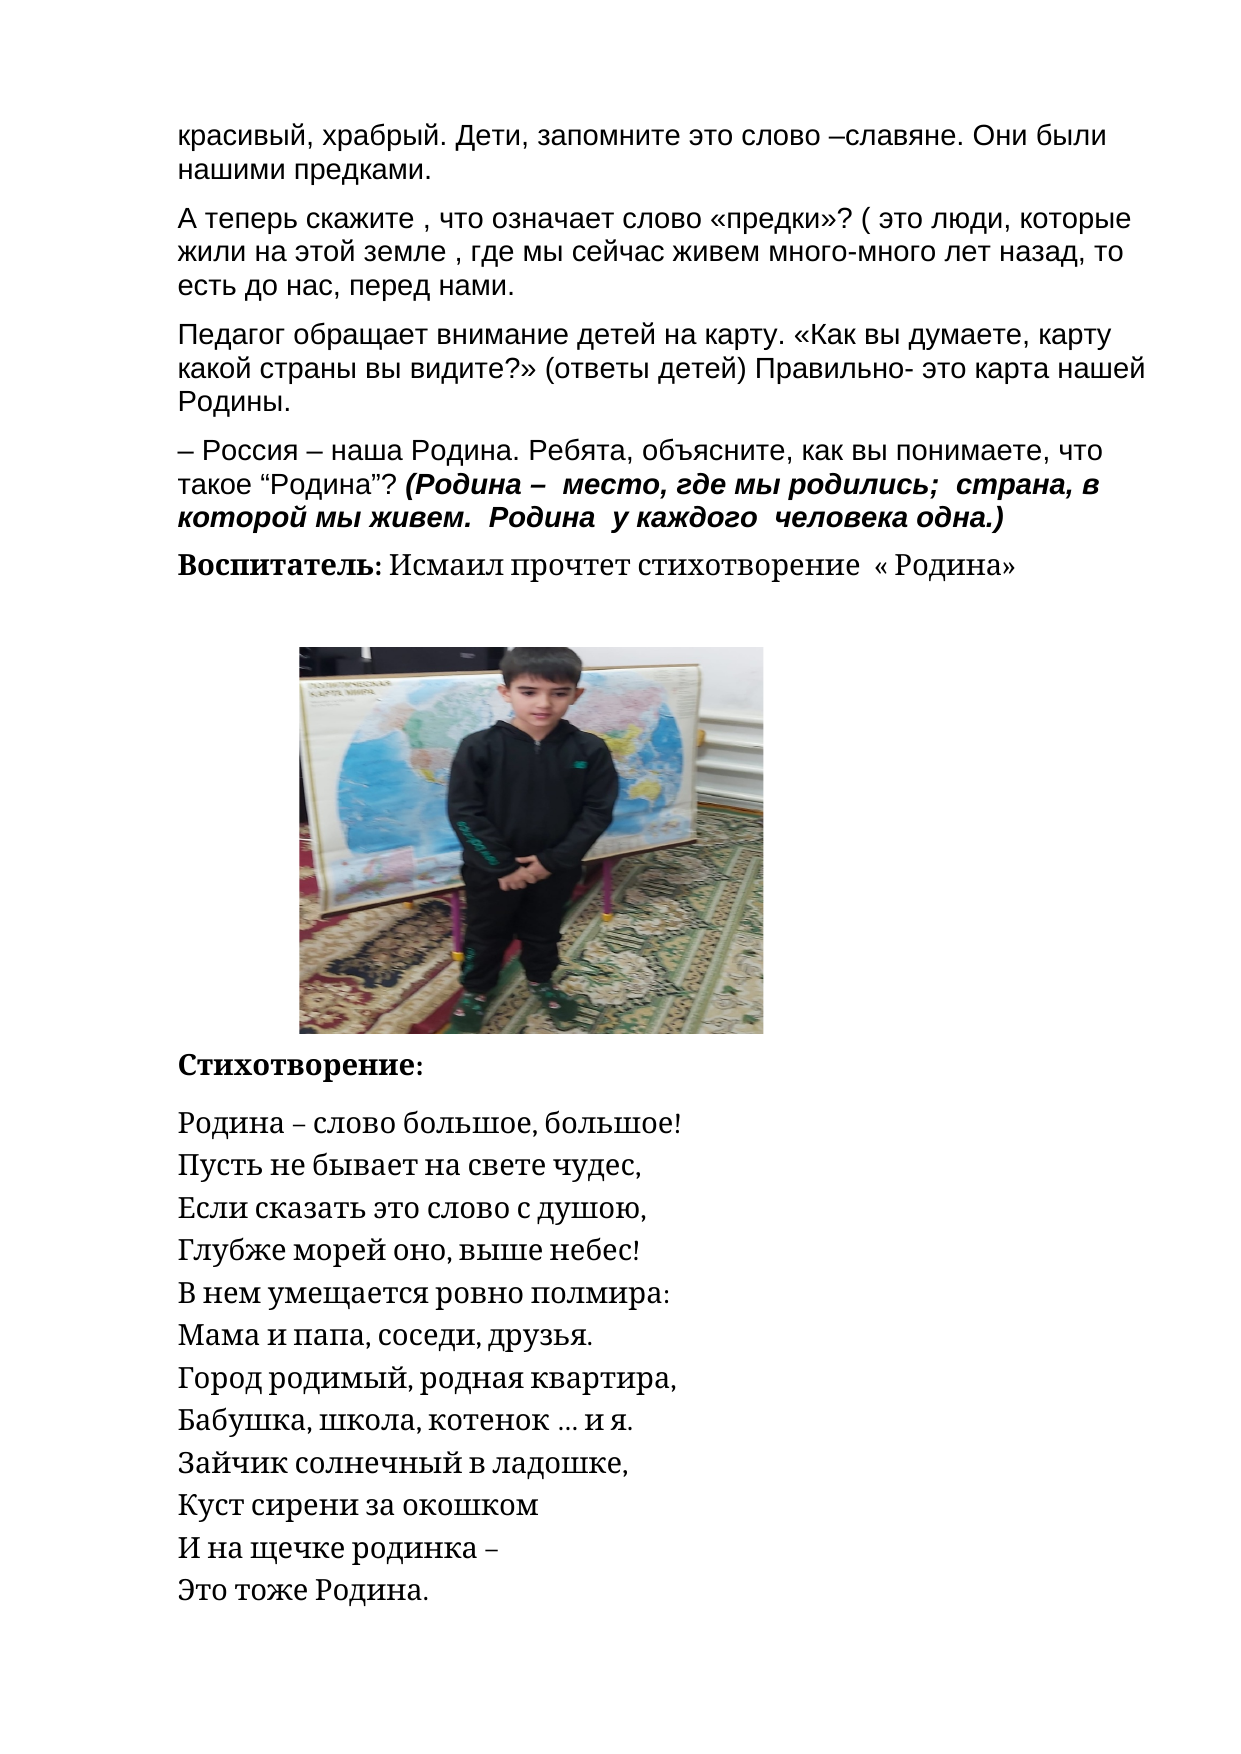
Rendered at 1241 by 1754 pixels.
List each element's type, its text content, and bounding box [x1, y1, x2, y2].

text А теперь скажите , что означает слово «предки»? ( это люди, которые жили на этой земле , где мы сейчас живем много-много лет назад, то есть до нас, перед нами. [177, 201, 1152, 301]
text В нем умещается ровно полмира: Мама и папа, соседи, друзья. Город родимый, родная квартира, Бабушка, школа, котенок … и я. [177, 1268, 1152, 1438]
text Стихотворение: [177, 1049, 1152, 1082]
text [177, 118, 1152, 185]
text – Россия – наша Родина. Ребята, объясните, как вы понимаете, что такое “Родина”? (Родина – место, где мы родились; страна, в которой мы живем. Родина у каждого человека одна.) [177, 433, 1152, 534]
text Зайчик солнечный в ладошке, Куст сирени за окошком И на щечке родинка – Это тоже Родина. [177, 1438, 1152, 1608]
text Воспитатель: Исмаил прочтет стихотворение « Родина» [177, 549, 1152, 583]
picture [299, 647, 764, 1034]
text Родина – слово большое, большое! Пусть не бывает на свете чудес, Если сказать это слово с душою, Глубже морей оно, выше небес! [177, 1098, 1152, 1268]
text Педагог обращает внимание детей на карту. «Как вы думаете, карту какой страны вы видите?» (ответы детей) Правильно- это карта нашей Родины. [177, 317, 1152, 418]
